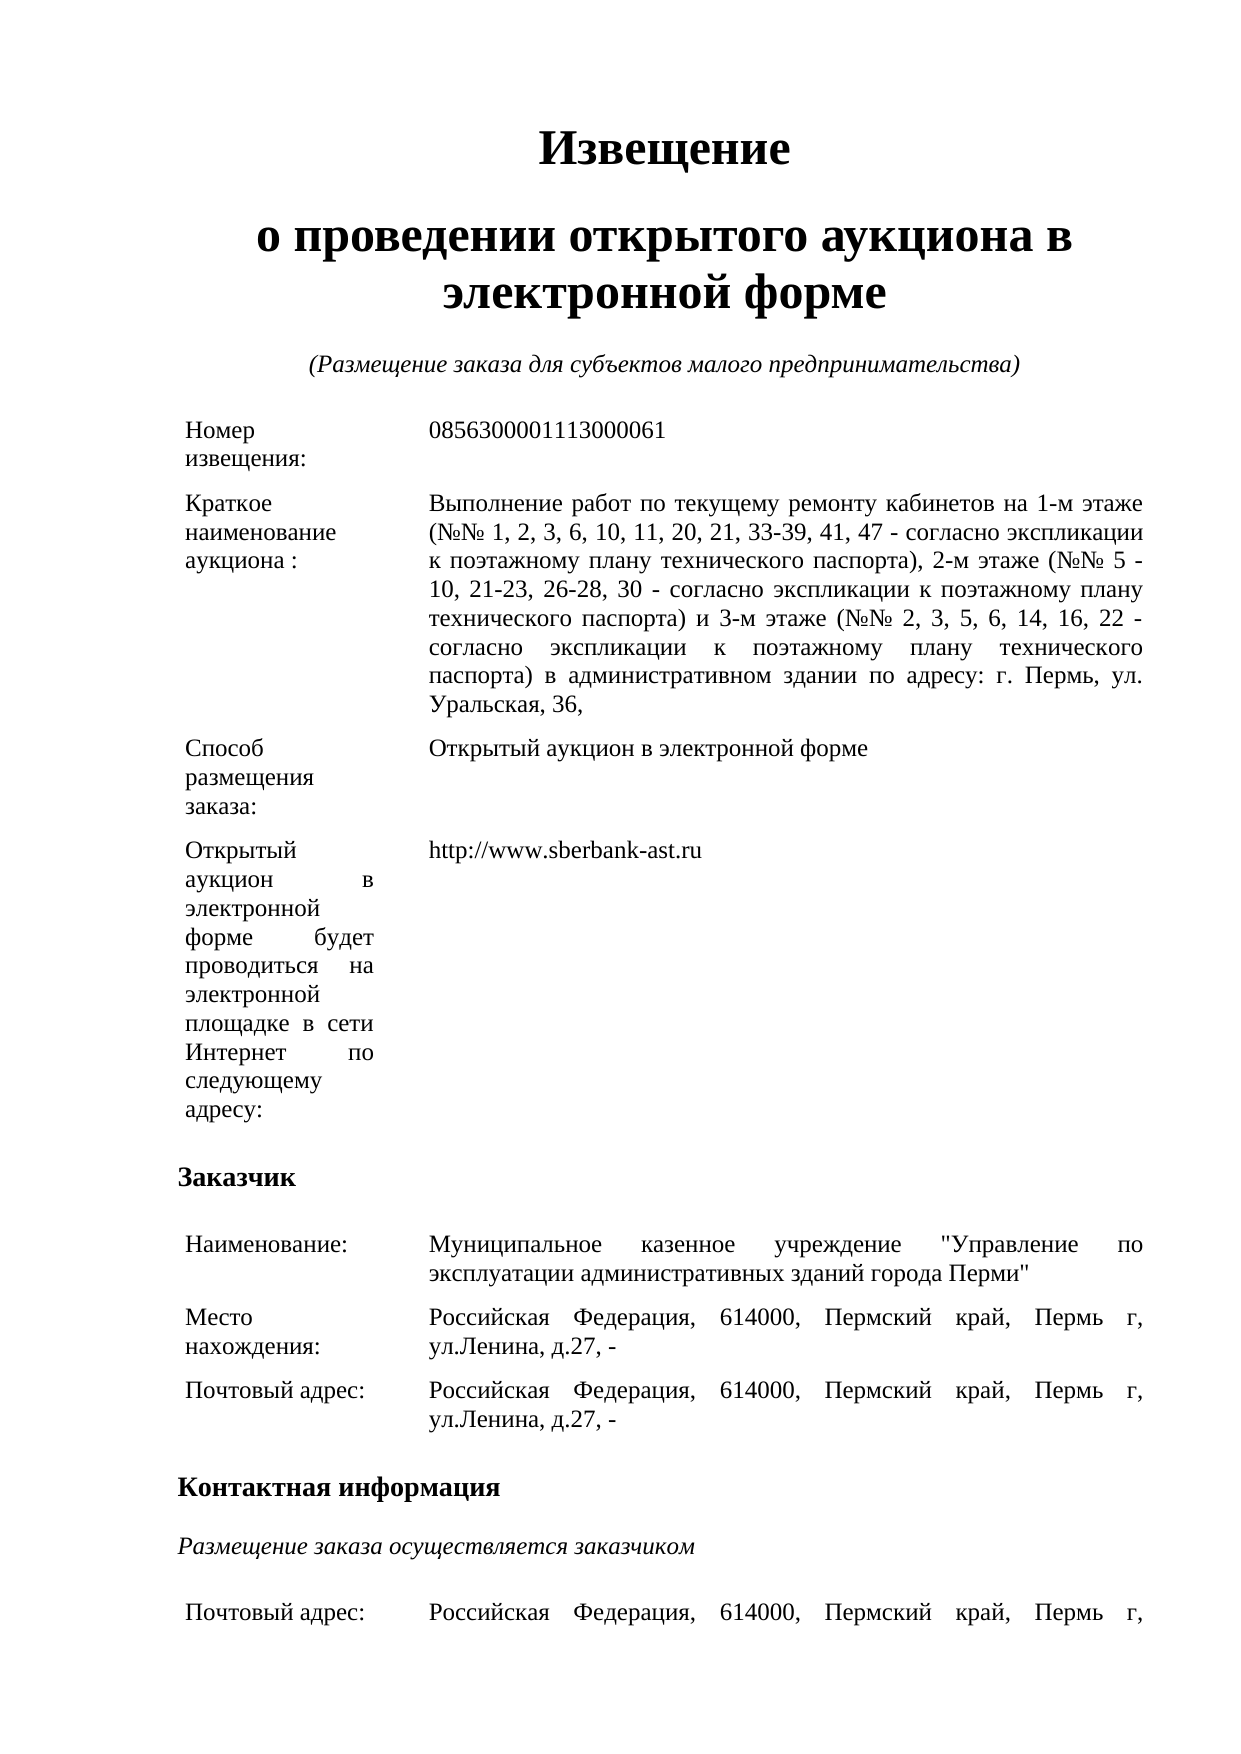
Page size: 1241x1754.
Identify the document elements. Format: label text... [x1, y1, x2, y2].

table_cell Место нахождения: [177, 1295, 421, 1368]
text Размещение заказа осуществляется заказчиком [177, 1531, 1152, 1560]
table_cell http://www.sberbank-ast.ru [421, 828, 1152, 1131]
text Контактная информация [177, 1470, 1152, 1502]
text Заказчик [177, 1160, 1152, 1192]
table_cell Российская Федерация, 614000, Пермский край, Пермь г, ул.Ленина, д.27, - [421, 1295, 1152, 1368]
table_cell Краткое наименование аукциона : [177, 480, 421, 726]
table_header Муниципальное казенное учреждение "Управление по эксплуатации административных зданий города Перми" [421, 1221, 1152, 1294]
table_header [421, 1589, 1152, 1634]
table_cell Открытый аукцион в электронной форме [421, 726, 1152, 827]
table_cell Почтовый адрес: [177, 1368, 421, 1441]
table_header Номер извещения: [177, 407, 421, 480]
table_cell Российская Федерация, 614000, Пермский край, Пермь г, ул.Ленина, д.27, - [421, 1368, 1152, 1441]
table_cell Выполнение работ по текущему ремонту кабинетов на 1-м этаже (№№ 1, 2, 3, 6, 10, 11, 20, 21, 33-39, 41, 47 - согласно экспликации к поэтажному плану технического паспорта), 2-м этаже (№№ 5 -10, 21-23, 26-28, 30 - согласно экспликации к поэтажному плану технического паспорта) и 3-м этаже (№№ 2, 3, 5, 6, 14, 16, 22 - согласно экспликации к поэтажному плану технического паспорта) в административном здании по адресу: г. Пермь, ул. Уральская, 36, [421, 480, 1152, 726]
table_cell Открытый аукцион в электронной форме будет проводиться на электронной площадке в сети Интернет по следующему адресу: [177, 828, 421, 1131]
table_header 0856300001113000061 [421, 407, 1152, 480]
text (Размещение заказа для субъектов малого предпринимательства) [177, 349, 1152, 378]
text Извещение [177, 118, 1152, 176]
table_cell Способ размещения заказа: [177, 726, 421, 827]
table_header Почтовый адрес: [177, 1589, 421, 1634]
table_header Наименование: [177, 1221, 421, 1294]
text о проведении открытого аукциона в электронной форме [177, 205, 1152, 320]
